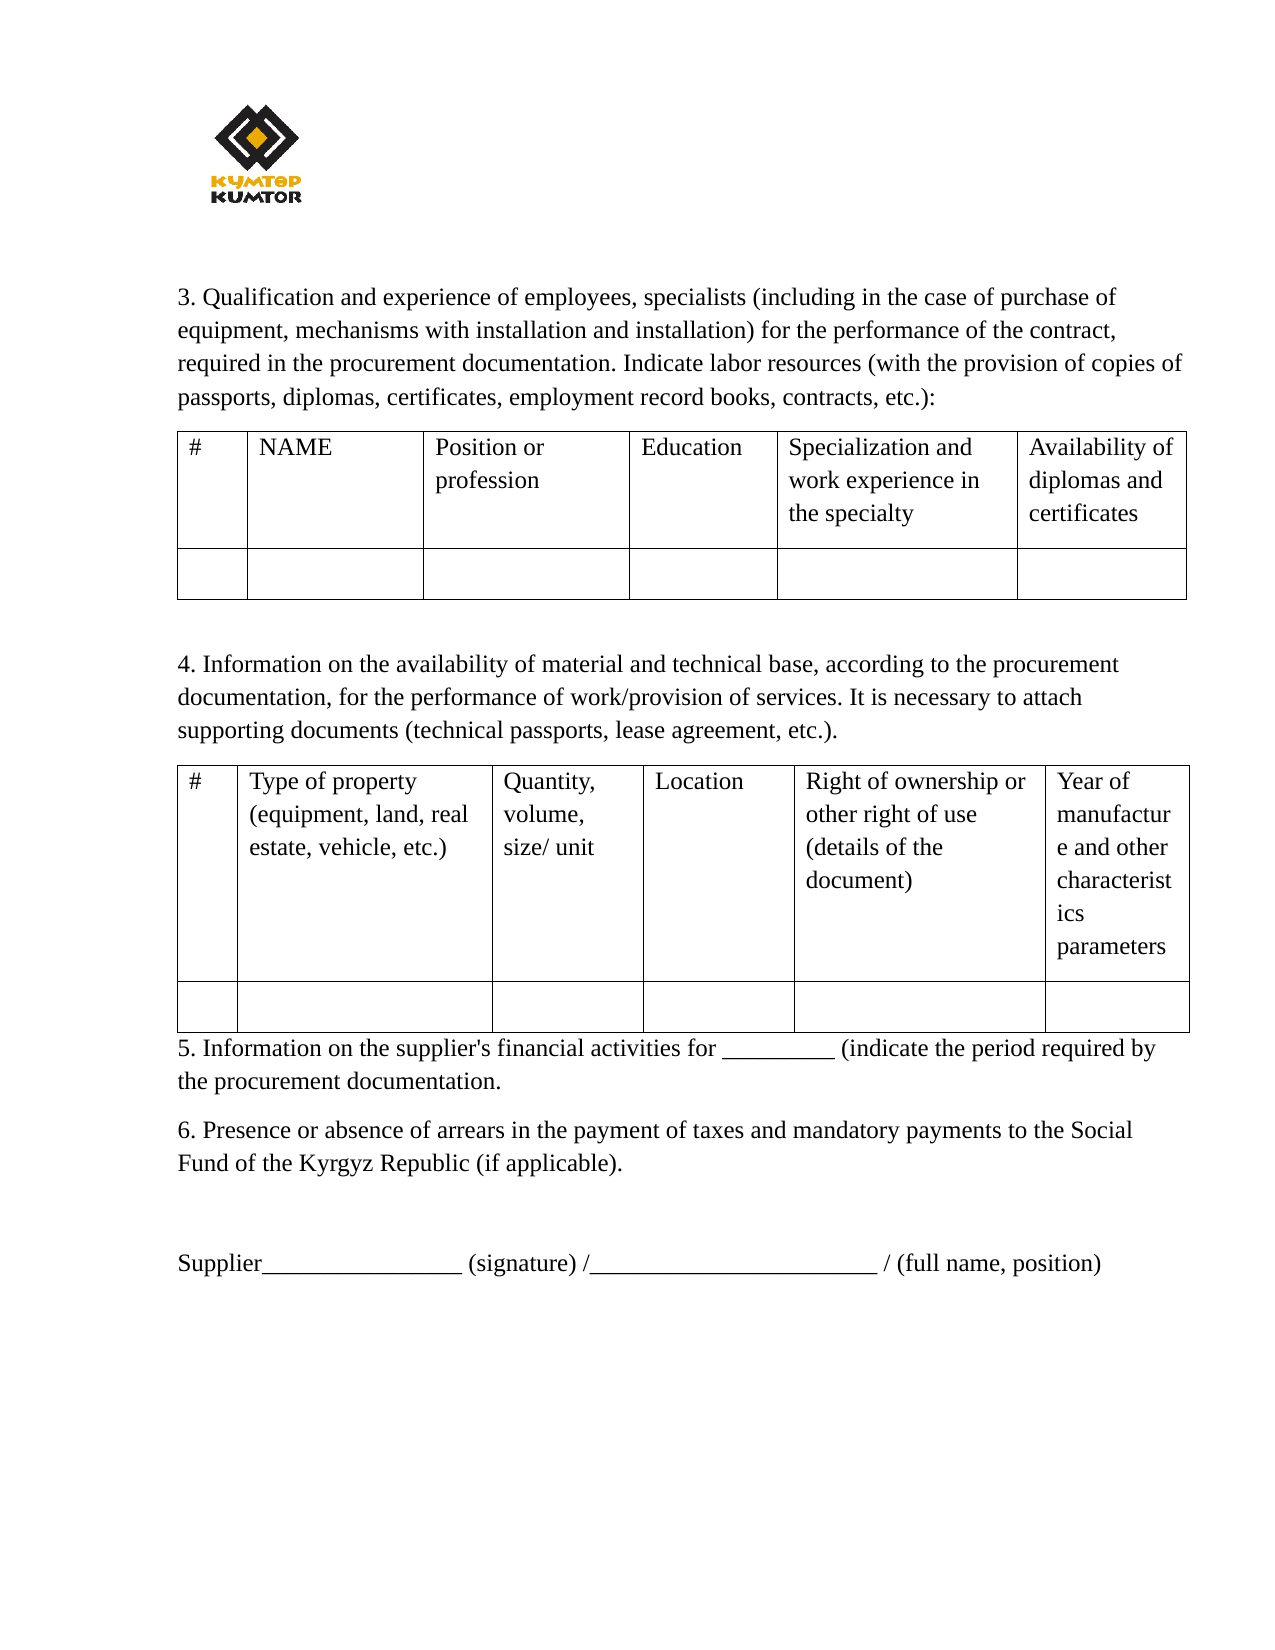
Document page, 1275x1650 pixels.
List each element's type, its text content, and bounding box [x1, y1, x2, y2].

text 6. Presence or absence of arrears in the payment of taxes and mandatory payments to the Social Fund of the Kyrgyz Republic (if applicable). [177, 1116, 1186, 1177]
table_header Type of property (equipment, land, real estate, vehicle, etc.) [238, 766, 492, 981]
table_cell [493, 982, 643, 1032]
table_header # [178, 432, 247, 548]
table_cell [1046, 982, 1189, 1032]
text 5. Information on the supplier's financial activities for _________ (indicate the period required by the procurement documentation. [177, 1033, 1186, 1094]
table_cell [1018, 549, 1186, 599]
text 3. Qualification and experience of employees, specialists (including in the case of purchase of equipment, mechanisms with installation and installation) for the performance of the contract, required in the procurement documentation. Indicate labor resources (with the provision of copies of passports, diplomas, certificates, employment record books, contracts, etc.): [177, 282, 1186, 410]
table_cell [178, 982, 237, 1032]
table_header Location [644, 766, 794, 981]
table_header Availability of diplomas and certificates [1018, 432, 1186, 548]
table_cell [238, 982, 492, 1032]
table_cell [630, 549, 777, 599]
table_cell [248, 549, 423, 599]
table_header # [178, 766, 237, 981]
table_header Year of manufacture and other characteristics parameters [1046, 766, 1189, 981]
table_cell [778, 549, 1017, 599]
table_cell [178, 549, 247, 599]
text Supplier________________ (signature) /_______________________ / (full name, position) [177, 1248, 1186, 1277]
table_header NAME [248, 432, 423, 548]
table_cell [644, 982, 794, 1032]
table_cell [424, 549, 629, 599]
table_header Specialization and work experience in the specialty [778, 432, 1017, 548]
table_header Education [630, 432, 777, 548]
picture [177, 75, 335, 233]
table_header Quantity, volume, size/ unit [493, 766, 643, 981]
table_cell [795, 982, 1045, 1032]
table_header Position or profession [424, 432, 629, 548]
text 4. Information on the availability of material and technical base, according to the procurement documentation, for the performance of work/provision of services. It is necessary to attach supporting documents (technical passports, lease agreement, etc.). [177, 649, 1186, 744]
table_header Right of ownership or other right of use (details of the document) [795, 766, 1045, 981]
